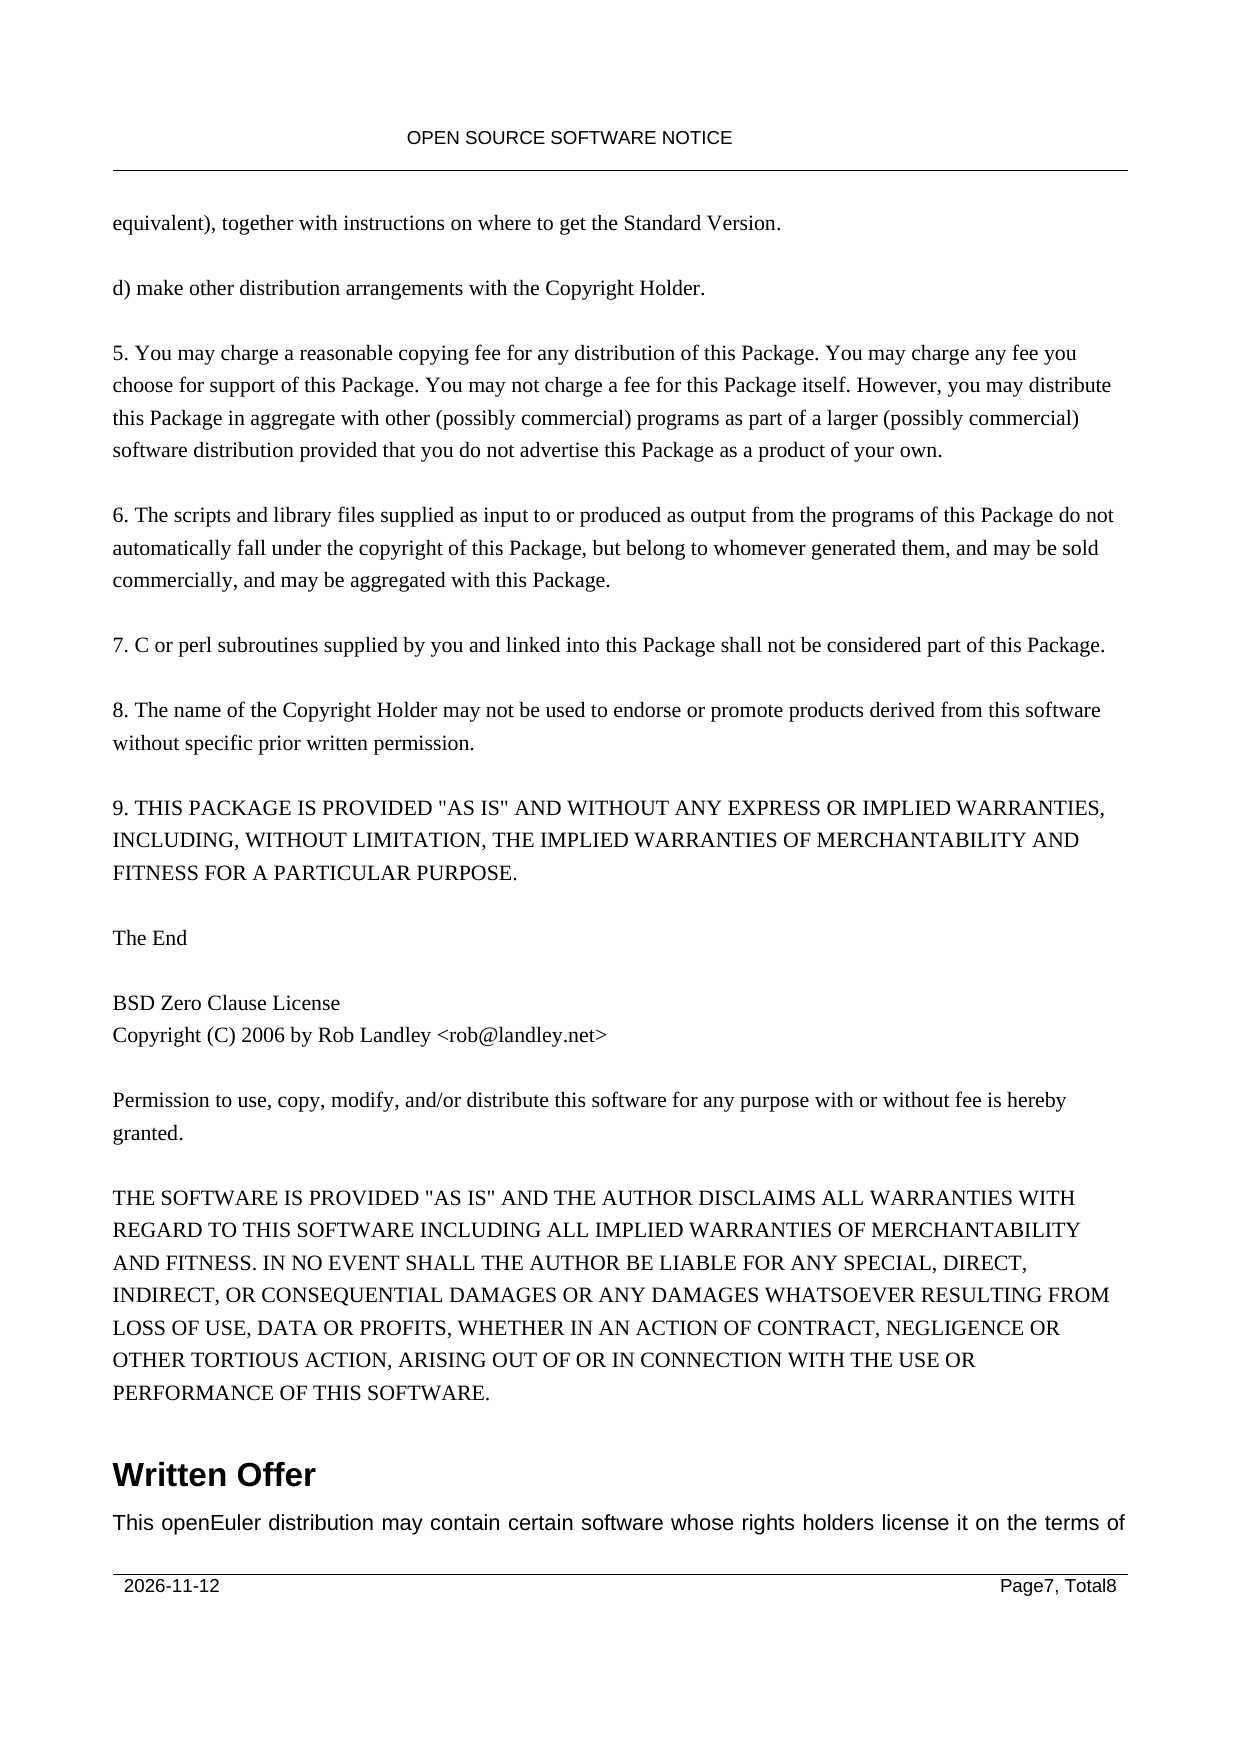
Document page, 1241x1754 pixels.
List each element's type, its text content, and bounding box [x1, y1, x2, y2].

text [112, 206, 1128, 1441]
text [112, 1506, 1128, 1539]
text Written Offer [112, 1441, 1128, 1506]
